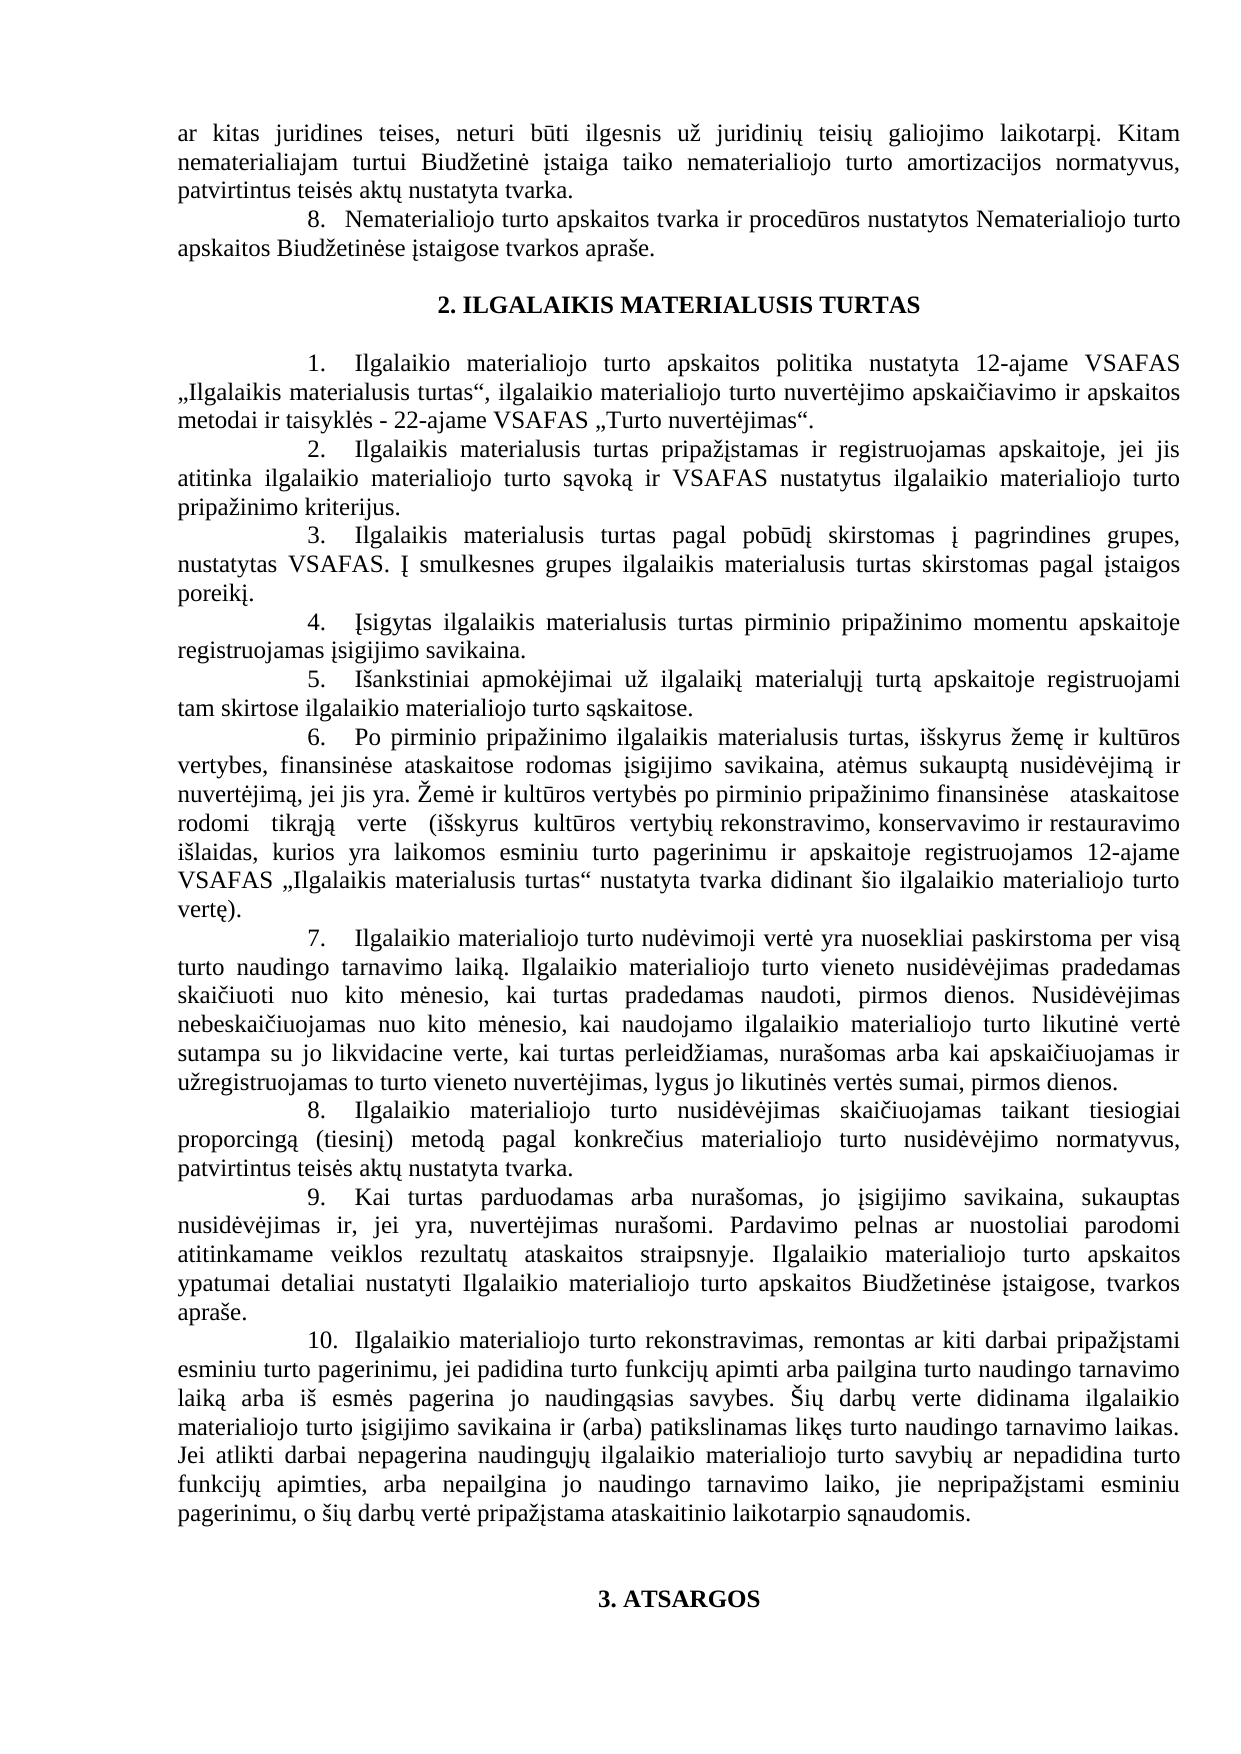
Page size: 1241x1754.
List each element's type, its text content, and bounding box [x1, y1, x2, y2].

list Nematerialiojo turto apskaitos tvarka ir procedūros nustatytos Nematerialiojo turto apskaitos Biudžetinėse įstaigose tvarkos apraše. [177, 204, 1181, 262]
list Ilgalaikis materialusis turtas pripažįstamas ir registruojamas apskaitoje, jei jis atitinka ilgalaikio materialiojo turto sąvoką ir VSAFAS nustatytus ilgalaikio materialiojo turto pripažinimo kriterijus. [177, 434, 1181, 521]
list Ilgalaikio materialiojo turto nusidėvėjimas skaičiuojamas taikant tiesiogiai proporcingą (tiesinį) metodą pagal konkrečius materialiojo turto nusidėvėjimo normatyvus, patvirtintus teisės aktų nustatyta tvarka. [177, 1096, 1181, 1182]
list Įsigytas ilgalaikis materialusis turtas pirminio pripažinimo momentu apskaitoje registruojamas įsigijimo savikaina. [177, 607, 1181, 664]
list Ilgalaikio materialiojo turto apskaitos politika nustatyta 12-ajame VSAFAS „Ilgalaikis materialusis turtas“, ilgalaikio materialiojo turto nuvertėjimo apskaičiavimo ir apskaitos metodai ir taisyklės - 22-ajame VSAFAS „Turto nuvertėjimas“. [177, 348, 1181, 434]
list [177, 118, 1181, 204]
list Ilgalaikio materialiojo turto nudėvimoji vertė yra nuosekliai paskirstoma per visą turto naudingo tarnavimo laiką. Ilgalaikio materialiojo turto vieneto nusidėvėjimas pradedamas skaičiuoti nuo kito mėnesio, kai turtas pradedamas naudoti, pirmos dienos. Nusidėvėjimas nebeskaičiuojamas nuo kito mėnesio, kai naudojamo ilgalaikio materialiojo turto likutinė vertė sutampa su jo likvidacine verte, kai turtas perleidžiamas, nurašomas arba kai apskaičiuojamas ir užregistruojamas to turto vieneto nuvertėjimas, lygus jo likutinės vertės sumai, pirmos dienos. [177, 923, 1181, 1096]
list Kai turtas parduodamas arba nurašomas, jo įsigijimo savikaina, sukauptas nusidėvėjimas ir, jei yra, nuvertėjimas nurašomi. Pardavimo pelnas ar nuostoliai parodomi atitinkamame veiklos rezultatų ataskaitos straipsnyje. Ilgalaikio materialiojo turto apskaitos ypatumai detaliai nustatyti Ilgalaikio materialiojo turto apskaitos Biudžetinėse įstaigose, tvarkos apraše. [177, 1182, 1181, 1326]
list Ilgalaikis materialusis turtas pagal pobūdį skirstomas į pagrindines grupes, nustatytas VSAFAS. Į smulkesnes grupes ilgalaikis materialusis turtas skirstomas pagal įstaigos poreikį. [177, 521, 1181, 607]
list Išankstiniai apmokėjimai už ilgalaikį materialųjį turtą apskaitoje registruojami tam skirtose ilgalaikio materialiojo turto sąskaitose. [177, 664, 1181, 722]
list Ilgalaikio materialiojo turto rekonstravimas, remontas ar kiti darbai pripažįstami esminiu turto pagerinimu, jei padidina turto funkcijų apimti arba pailgina turto naudingo tarnavimo laiką arba iš esmės pagerina jo naudingąsias savybes. Šių darbų verte didinama ilgalaikio materialiojo turto įsigijimo savikaina ir (arba) patikslinamas likęs turto naudingo tarnavimo laikas. Jei atlikti darbai nepagerina naudingųjų ilgalaikio materialiojo turto savybių ar nepadidina turto funkcijų apimties, arba nepailgina jo naudingo tarnavimo laiko, jie nepripažįstami esminiu pagerinimu, o šių darbų vertė pripažįstama ataskaitinio laikotarpio sąnaudomis. [177, 1326, 1181, 1527]
text 3. Atsargos [177, 1584, 1181, 1613]
list Po pirminio pripažinimo ilgalaikis materialusis turtas, išskyrus žemę ir kultūros vertybes, finansinėse ataskaitose rodomas įsigijimo savikaina, atėmus sukauptą nusidėvėjimą ir nuvertėjimą, jei jis yra. Žemė ir kultūros vertybės po pirminio pripažinimo finansinėse ataskaitose rodomi tikrąją verte (išskyrus kultūros vertybių rekonstravimo, konservavimo ir restauravimo išlaidas, kurios yra laikomos esminiu turto pagerinimu ir apskaitoje registruojamos 12-ajame VSAFAS „Ilgalaikis materialusis turtas“ nustatyta tvarka didinant šio ilgalaikio materialiojo turto vertę). [177, 722, 1181, 923]
text 2. Ilgalaikis materialusis turtas [177, 291, 1181, 319]
